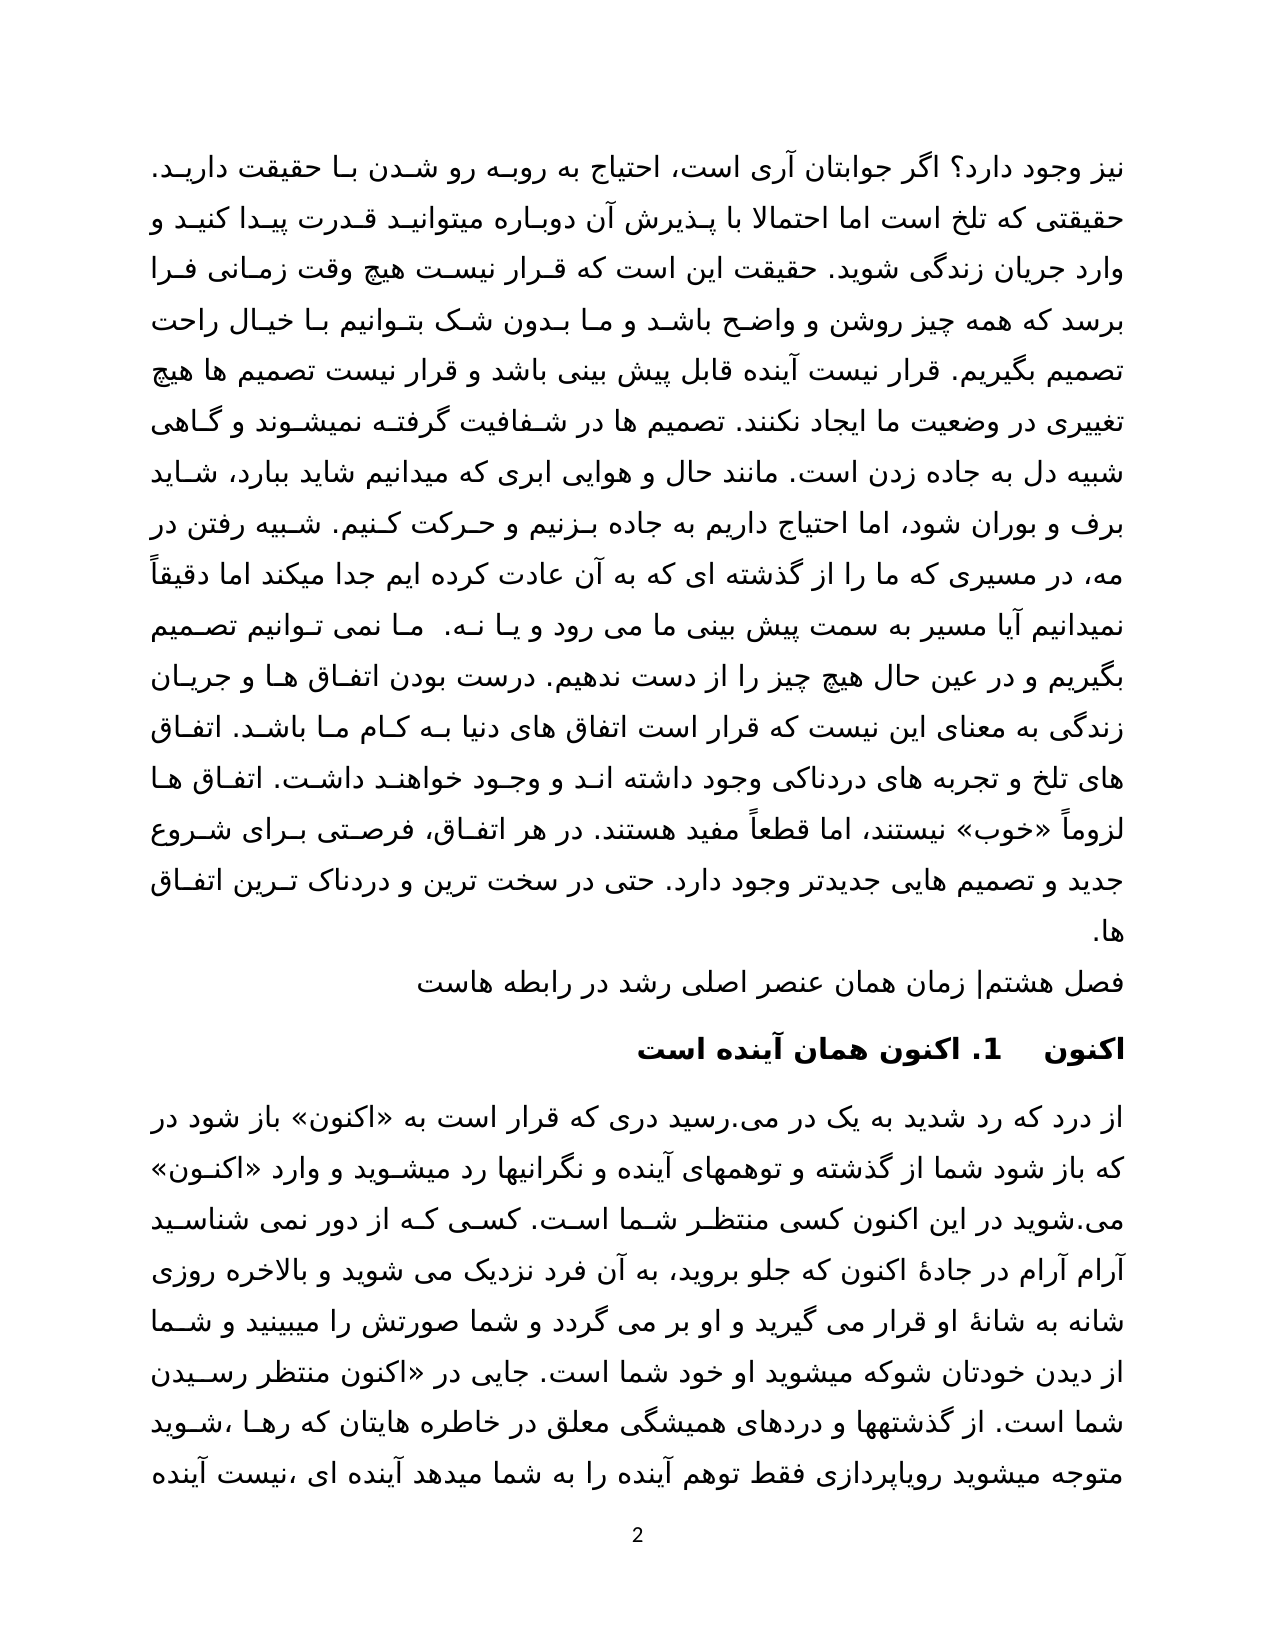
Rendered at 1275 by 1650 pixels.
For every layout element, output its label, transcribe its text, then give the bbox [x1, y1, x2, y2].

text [150, 150, 1125, 948]
text اکنون 1. اکنون همان آینده است [150, 1033, 1125, 1067]
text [150, 1100, 1125, 1491]
text فصل هشتم| زمان همان عنصر اصلی رشد در رابطه هاست [150, 965, 1125, 999]
